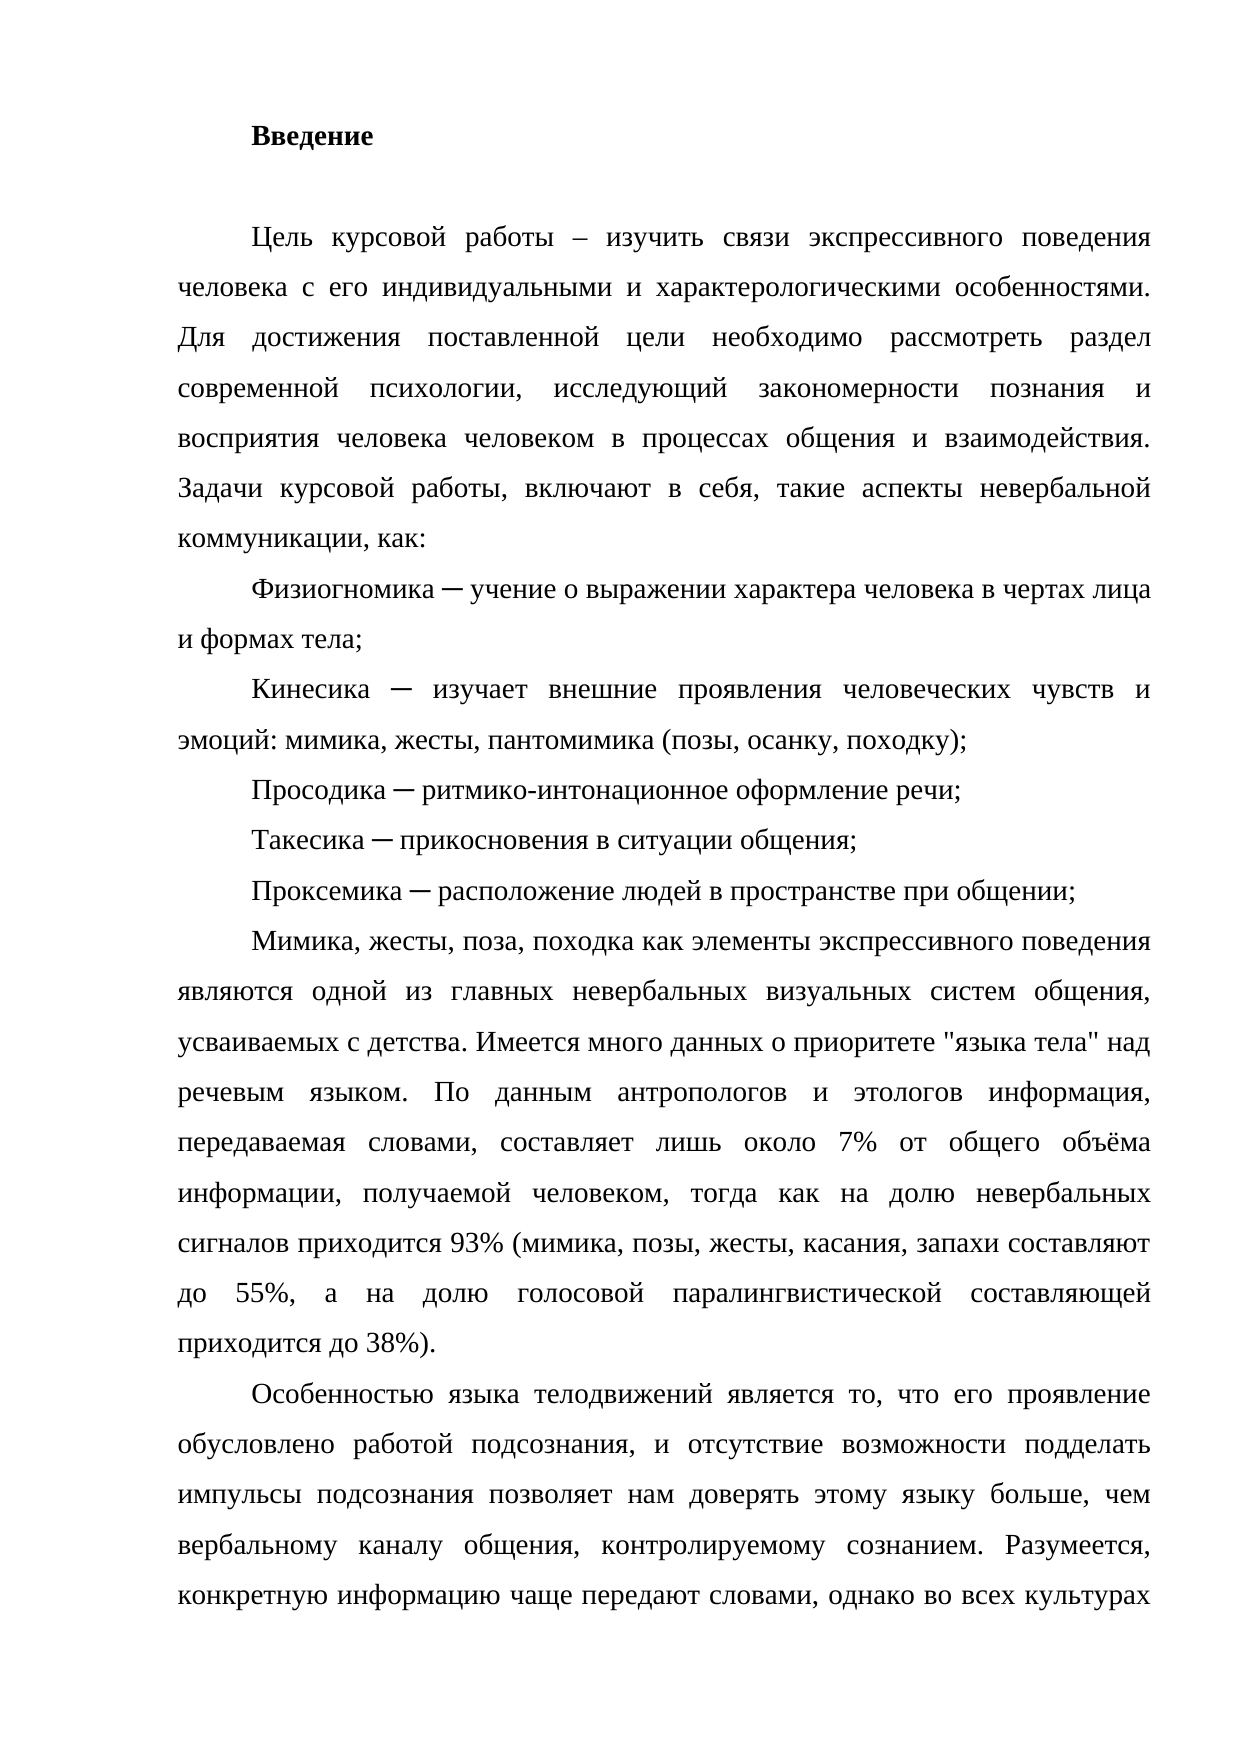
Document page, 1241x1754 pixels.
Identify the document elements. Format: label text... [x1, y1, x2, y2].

text Введение [177, 118, 1152, 152]
text Проксемика ─ расположение людей в пространстве при общении; [177, 873, 1152, 906]
text Кинесика ─ изучает внешние проявления человеческих чувств и эмоций: мимика, жесты, пантомимика (позы, осанку, походку); [177, 672, 1152, 755]
text Такесика ─ прикосновения в ситуации общения; [177, 822, 1152, 856]
text Цель курсовой работы – изучить связи экспрессивного поведения человека с его индивидуальными и характерологическими особенностями. Для достижения поставленной цели необходимо рассмотреть раздел современной психологии, исследующий закономерности познания и восприятия человека человеком в процессах общения и взаимодействия. Задачи курсовой работы, включают в себя, такие аспекты невербальной коммуникации, как: [177, 219, 1152, 554]
text Просодика ─ ритмико-интонационное оформление речи; [177, 772, 1152, 806]
text Мимика, жесты, поза, походка как элементы экспрессивного поведения являются одной из главных невербальных визуальных систем общения, усваиваемых с детства. Имеется много данных о приоритете "языка тела" над речевым языком. По данным антропологов и этологов информация, передаваемая словами, составляет лишь около 7% от общего объёма информации, получаемой человеком, тогда как на долю невербальных сигналов приходится 93% (мимика, позы, жесты, касания, запахи составляют до 55%, а на долю голосовой паралингвистической составляющей приходится до 38%). [177, 923, 1152, 1359]
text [177, 1376, 1152, 1611]
text Физиогномика ─ учение о выражении характера человека в чертах лица и формах тела; [177, 571, 1152, 655]
